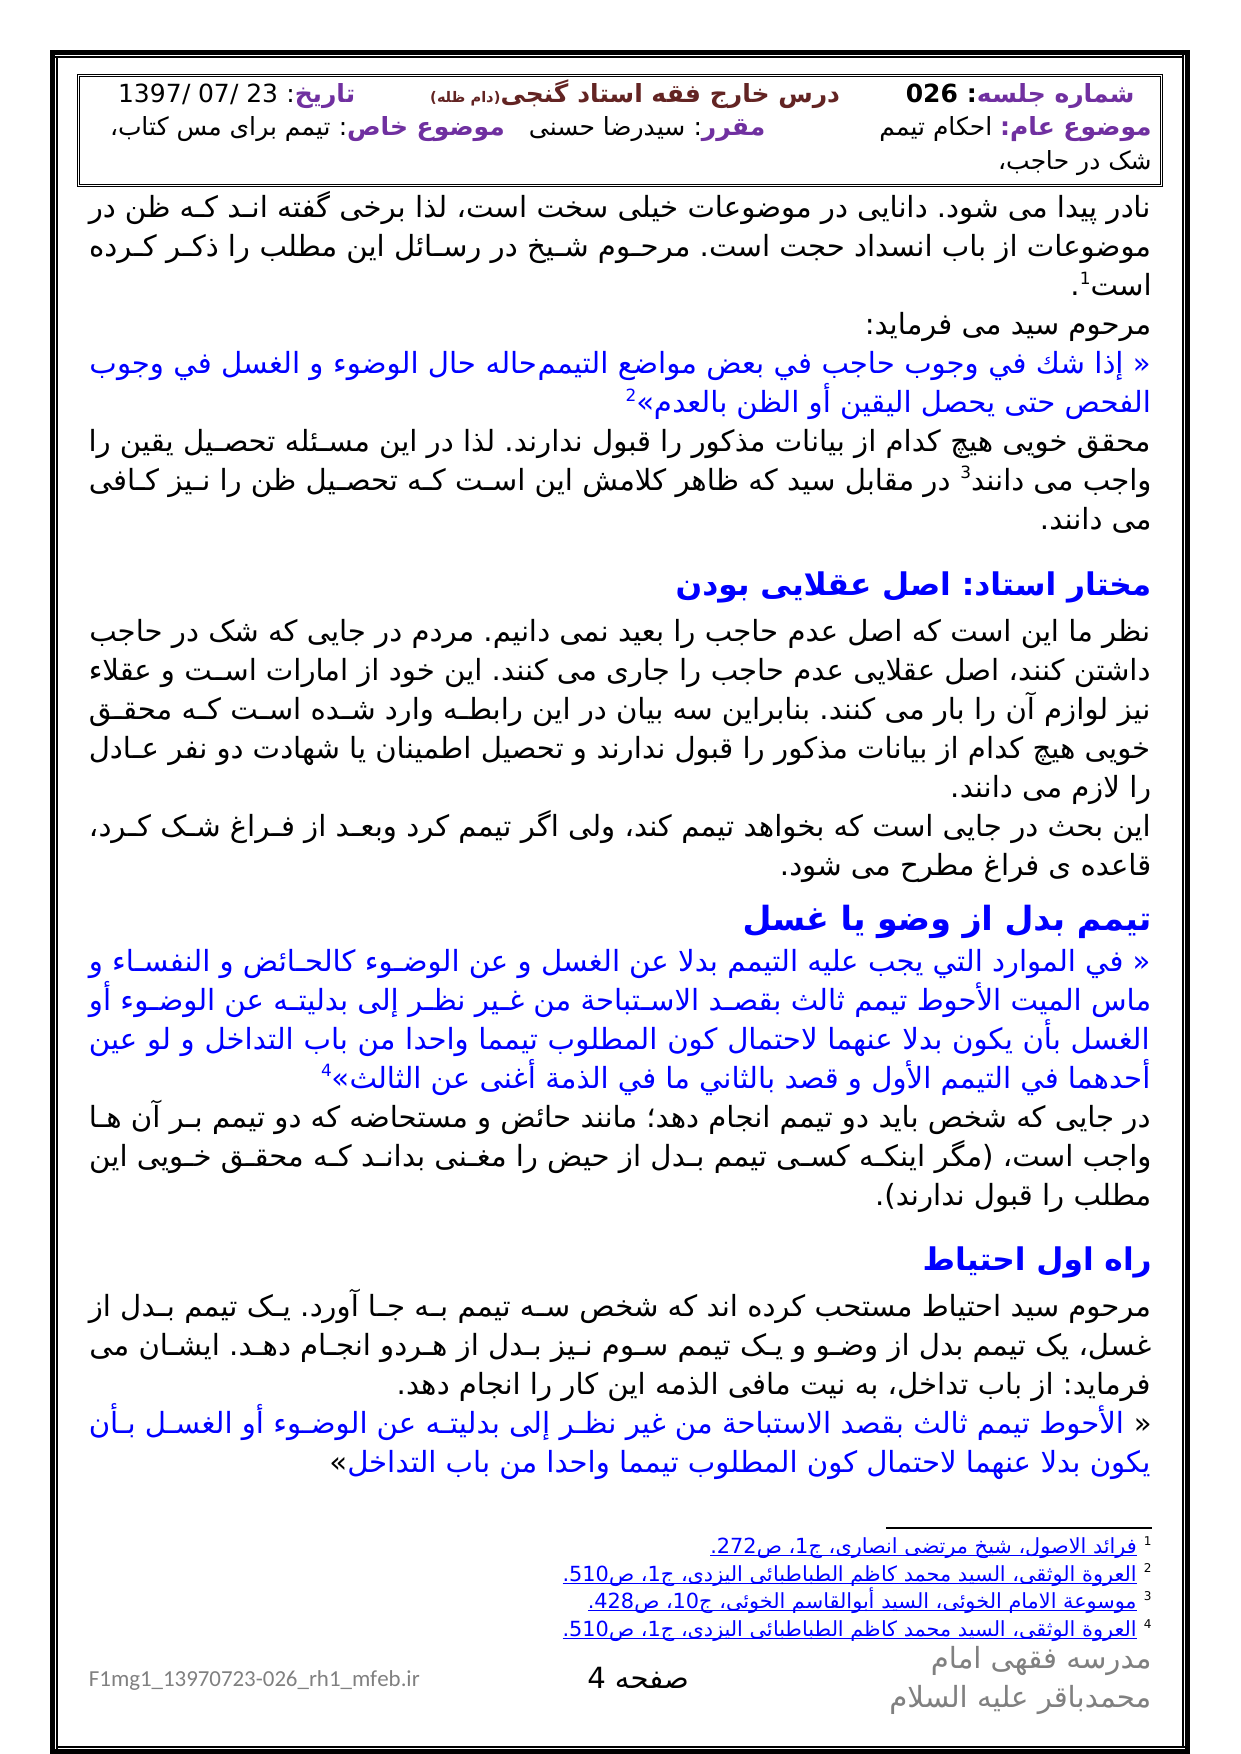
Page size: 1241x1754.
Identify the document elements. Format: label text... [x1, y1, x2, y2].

text این بحث در جایی است که بخواهد تیمم کند، ولی اگر تیمم کرد وبعد از فراغ شک کرد، قاعده ی فراغ مطرح می شود. [89, 809, 1152, 882]
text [89, 191, 1152, 302]
text محقق خویی هیچ کدام از بیانات مذکور را قبول ندارند. لذا در این مسئله تحصیل یقین را واجب می دانند در مقابل سید که ظاهر کلامش این است که تحصیل ظن را نیز کافی می دانند. [89, 424, 1152, 536]
text « في الموارد التي يجب عليه التيمم بدلا عن الغسل و عن الوضوء ‌كالحائض و النفساء و ماس الميت الأحوط تيمم ثالث بقصد الاستباحة من غير نظر إلى بدليته عن الوضوء أو الغسل بأن يكون بدلا عنهما لاحتمال كون المطلوب تيمما واحدا من باب التداخل و لو عين أحدهما في التیمم الأول و قصد بالثاني ما في الذمة أغنى عن الثالث» [89, 944, 1152, 1095]
subtitle تیمم بدل از وضو یا غسل [89, 899, 1152, 938]
text ‌در جایی که شخص باید دو تیمم انجام دهد؛ مانند حائض و مستحاضه که دو تیمم بر آن ها واجب است، (مگر اینکه کسی تیمم بدل از حیض را مغنی بداند که محقق خویی این مطلب را قبول ندارند). [89, 1100, 1152, 1212]
text « الأحوط تيمم ثالث بقصد الاستباحة من غير نظر إلى بدليته عن الوضوء أو الغسل بأن يكون بدلا عنهما لاحتمال كون المطلوب تيمما واحدا من باب التداخل» [89, 1407, 1152, 1479]
text « إذا شك في وجوب حاجب في بعض مواضع التيمم‌حاله حال الوضوء و الغسل في وجوب الفحص حتى يحصل اليقين أو الظن بالعدم‌» [89, 346, 1152, 419]
subtitle راه اول احتیاط [89, 1242, 1152, 1278]
subtitle مختار استاد: اصل عقلایی بودن [89, 566, 1152, 603]
text مرحوم سید می فرماید: [89, 307, 1152, 341]
text مرحوم سید احتیاط مستحب کرده اند که شخص سه تیمم به جا آورد. یک تیمم بدل از غسل، یک تیمم بدل از وضو و یک تیمم سوم نیز بدل از هردو انجام دهد. ایشان می فرماید: از باب تداخل، به نیت مافی الذمه این کار را انجام دهد. [89, 1290, 1152, 1402]
text نظر ما این است که اصل عدم حاجب را بعید نمی دانیم. مردم در جایی که شک در حاجب داشتن کنند، اصل عقلایی عدم حاجب را جاری می کنند. این خود از امارات است و عقلاء نیز لوازم آن را بار می کنند. بنابراین سه بیان در این رابطه وارد شده است که محقق خویی هیچ کدام از بیانات مذکور را قبول ندارند و تحصیل اطمینان یا شهادت دو نفر عادل را لازم می دانند. [89, 614, 1152, 804]
